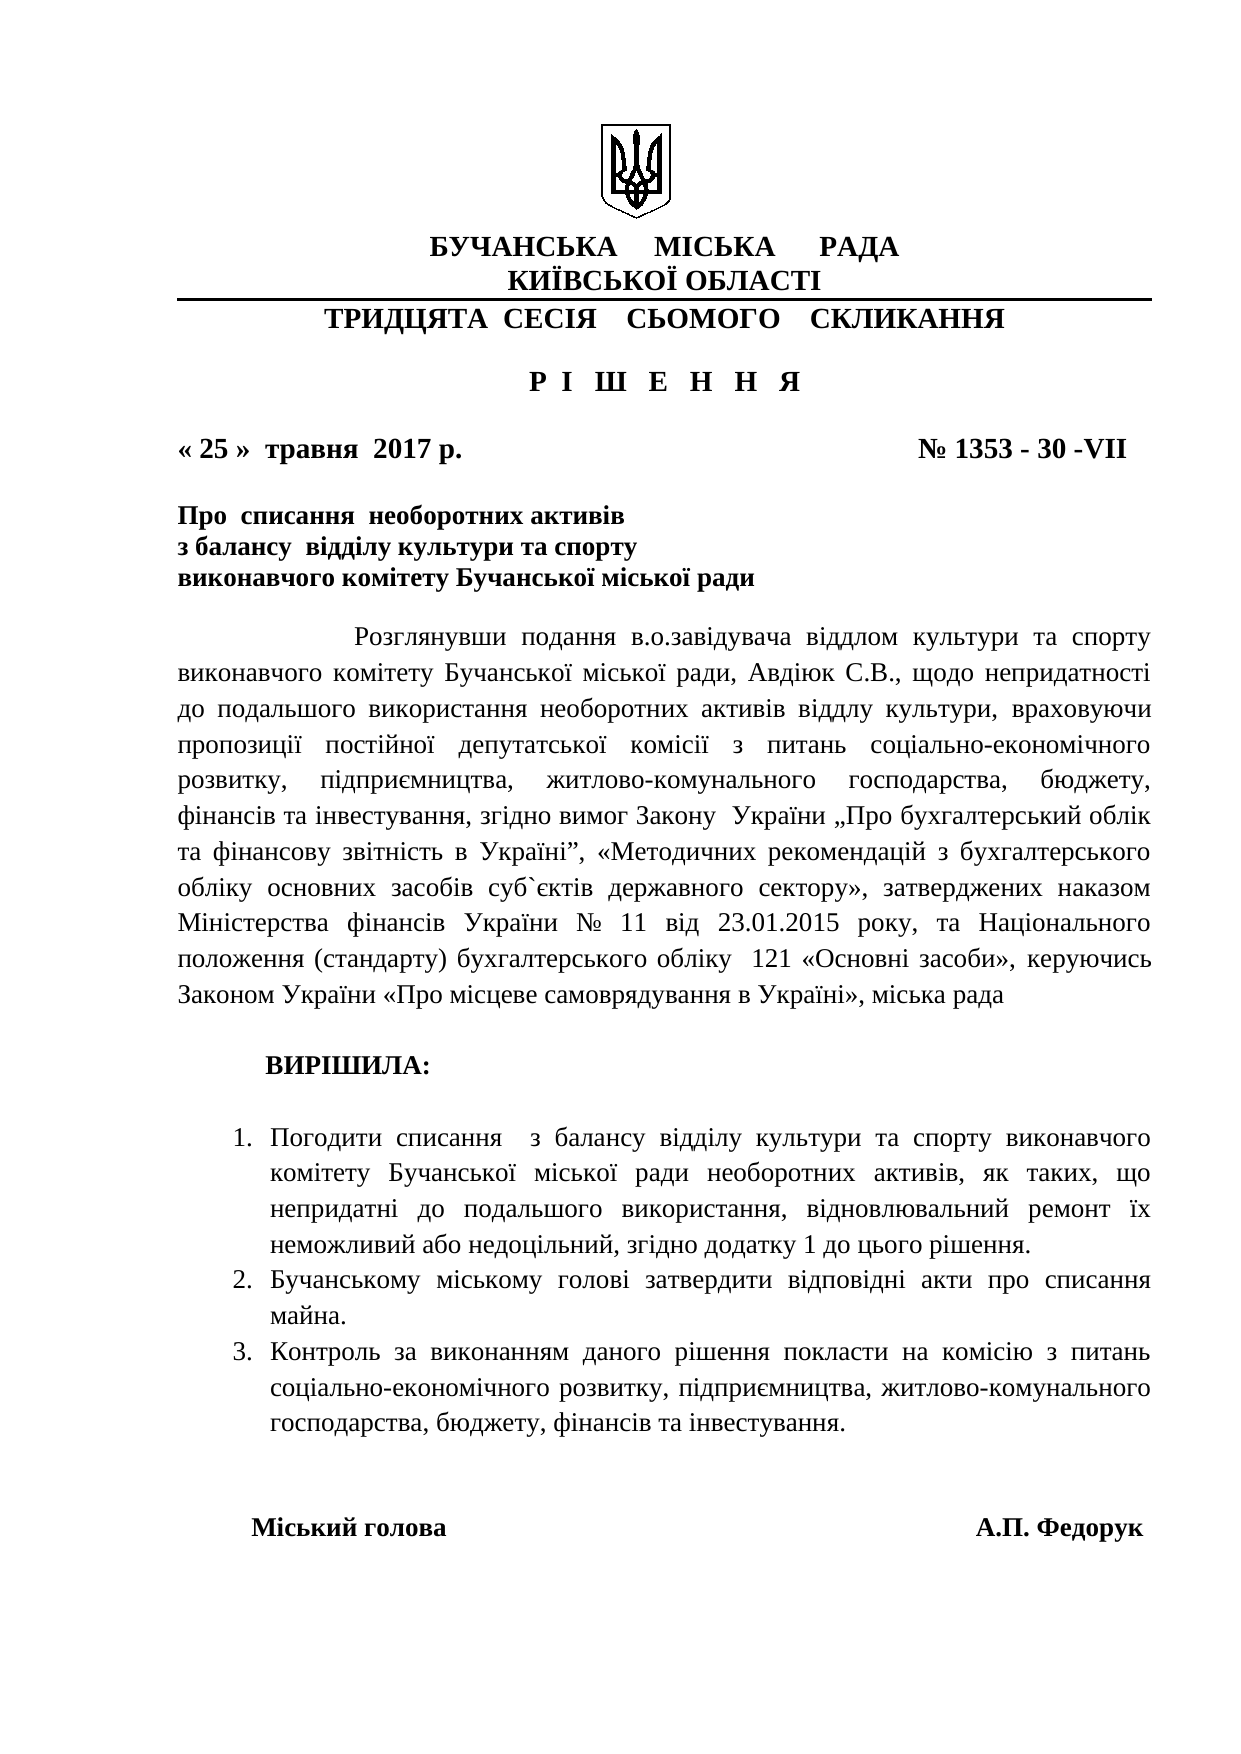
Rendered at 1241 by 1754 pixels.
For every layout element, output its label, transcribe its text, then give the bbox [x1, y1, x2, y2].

text БУЧАНСЬКА МІСЬКА РАДА [177, 229, 1152, 263]
text з балансу відділу культури та спорту [177, 530, 1152, 561]
text Міський голова А.П. Федорук [177, 1511, 1152, 1542]
text Про списання необоротних активів [177, 499, 1152, 530]
text виконавчого комітету Бучанської міської ради [177, 561, 1152, 592]
list Погодити списання з балансу відділу культури та спорту виконавчого комітету Бучанської міської ради необоротних активів, як таких, що непридатні до подальшого використання, відновлювальний ремонт їх неможливий або недоцільний, згідно додатку 1 до цього рішення. [232, 1121, 1152, 1259]
list Контроль за виконанням даного рішення покласти на комісію з питань соціально-економічного розвитку, підприємництва, житлово-комунального господарства, бюджету, фінансів та інвестування. [232, 1335, 1152, 1438]
text ТРИДЦЯТА СЕСІЯ СЬОМОГО СКЛИКАННЯ [177, 301, 1152, 335]
list Бучанському міському голові затвердити відповідні акти про списання майна. [232, 1264, 1152, 1331]
text ВИРІШИЛА: [177, 1049, 1152, 1080]
subtitle ПРОЕКТ [177, 118, 1152, 229]
subtitle КИЇВСЬКОЇ ОБЛАСТІ [177, 263, 1152, 298]
subtitle « 25 » травня 2017 р. № 1353 - 30 -VІІ [177, 431, 1152, 464]
subtitle Р І Ш Е Н Н Я [177, 364, 1152, 397]
text Розглянувши подання в.о.завідувача віддлом культури та спорту виконавчого комітету Бучанської міської ради, Авдіюк С.В., щодо непридатності до подальшого використання необоротних активів віддлу культури, враховуючи пропозиції постійної депутатської комісії з питань соціально-економічного розвитку, підприємництва, житлово-комунального господарства, бюджету, фінансів та інвестування, згідно вимог Закону України „Про бухгалтерський облік та фінансову звітність в Україні”, «Методичних рекомендацій з бухгалтерського обліку основних засобів суб`єктів державного сектору», затверджених наказом Міністерства фінансів України № 11 від 23.01.2015 року, та Національного положення (стандарту) бухгалтерського обліку 121 «Основні засоби», керуючись Законом України «Про місцеве самоврядування в Україні», міська рада [177, 621, 1152, 1009]
